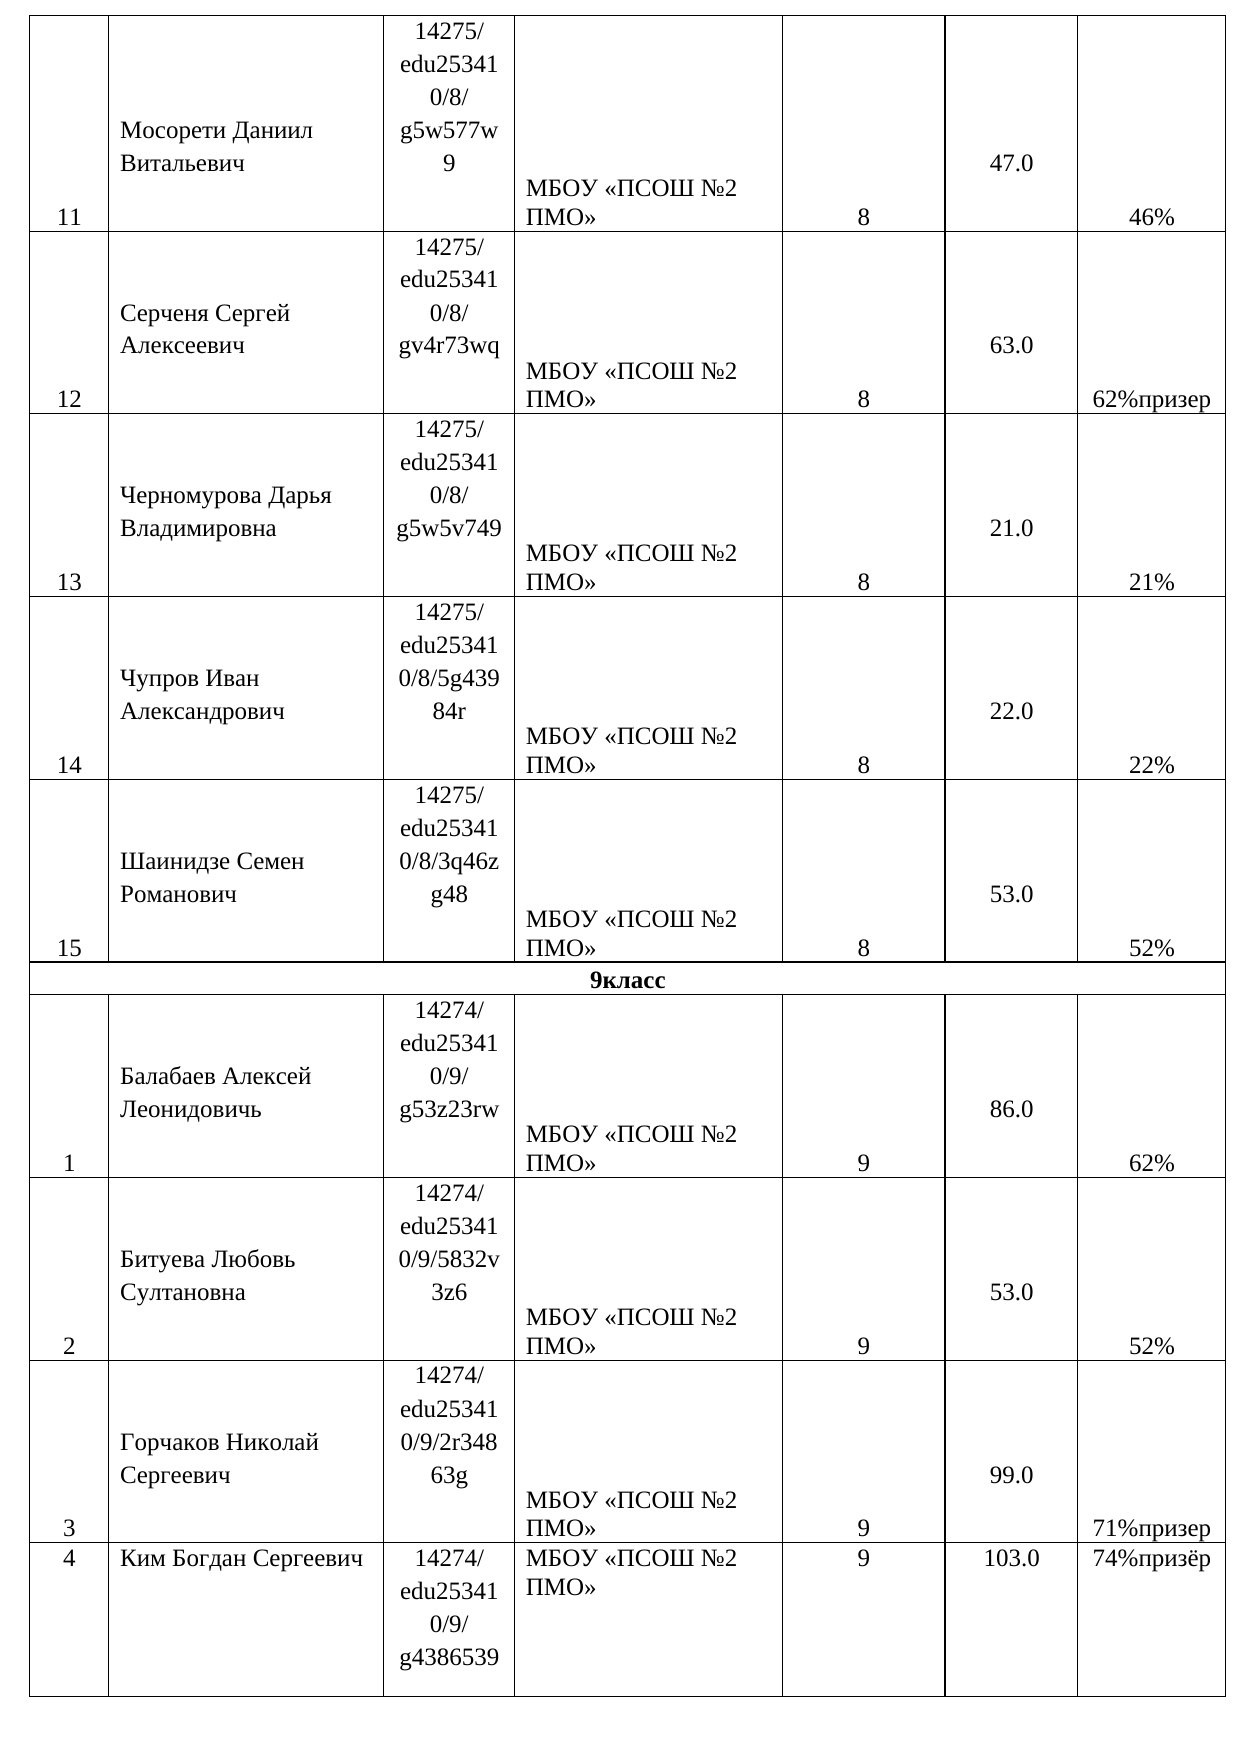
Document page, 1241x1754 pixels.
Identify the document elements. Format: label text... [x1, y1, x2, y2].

table_cell МБОУ «ПСОШ №2 ПМО» [515, 995, 782, 1177]
table_cell 9 [783, 1543, 944, 1696]
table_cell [109, 1543, 383, 1696]
table_cell 53.0 [946, 780, 1077, 961]
table_cell МБОУ «ПСОШ №2 ПМО» [515, 16, 782, 231]
table_cell 14 [30, 597, 108, 779]
table_cell МБОУ «ПСОШ №2 ПМО» [515, 1543, 782, 1696]
table_cell 52% [1078, 780, 1225, 961]
table_cell Черномурова Дарья Владимировна [109, 414, 383, 596]
table_cell Чупров Иван Александрович [109, 597, 383, 779]
table_cell 14275/edu253410/8/g5w577w9 [384, 16, 514, 231]
table_cell 53.0 [946, 1178, 1077, 1359]
table_cell 46% [1078, 16, 1225, 231]
table_cell МБОУ «ПСОШ №2 ПМО» [515, 597, 782, 779]
table_cell 9 [783, 1178, 944, 1359]
table_cell МБОУ «ПСОШ №2 ПМО» [515, 414, 782, 596]
table_cell 62%призер [1078, 232, 1225, 413]
table_cell МБОУ «ПСОШ №2 ПМО» [515, 232, 782, 413]
table_cell 63.0 [946, 232, 1077, 413]
table_cell Горчаков Николай Сергеевич [109, 1361, 383, 1542]
table_cell 9класс [30, 963, 1225, 994]
table_cell Шаинидзе Семен Романович [109, 780, 383, 961]
table_cell 9 [783, 995, 944, 1177]
table_cell 14275/edu253410/8/gv4r73wq [384, 232, 514, 413]
table_cell 15 [30, 780, 108, 961]
table_cell 14274/edu253410/9/g53z23rw [384, 995, 514, 1177]
table_cell Битуева Любовь Султановна [109, 1178, 383, 1359]
table_cell 62% [1078, 995, 1225, 1177]
table_cell 74%призёр [1078, 1543, 1225, 1696]
table_cell Балабаев Алексей Леонидовичь [109, 995, 383, 1177]
table_cell 47.0 [946, 16, 1077, 231]
table_cell 52% [1078, 1178, 1225, 1359]
table_cell 8 [783, 780, 944, 961]
table_cell 11 [30, 16, 108, 231]
table_cell 14275/edu253410/8/3q46zg48 [384, 780, 514, 961]
table_cell 13 [30, 414, 108, 596]
table_cell 8 [783, 232, 944, 413]
table_cell 3 [30, 1361, 108, 1542]
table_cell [384, 1543, 514, 1696]
table_cell 1 [30, 995, 108, 1177]
table_cell 103.0 [946, 1543, 1077, 1696]
table_cell 22% [1078, 597, 1225, 779]
table_cell 8 [783, 16, 944, 231]
table_cell МБОУ «ПСОШ №2 ПМО» [515, 1361, 782, 1542]
table_cell 86.0 [946, 995, 1077, 1177]
table_cell 4 [30, 1543, 108, 1696]
table_cell 8 [783, 597, 944, 779]
table_cell 12 [30, 232, 108, 413]
table_cell 21% [1078, 414, 1225, 596]
table_cell 14275/edu253410/8/5g43984r [384, 597, 514, 779]
table_cell 8 [783, 414, 944, 596]
table_cell 14274/edu253410/9/5832v3z6 [384, 1178, 514, 1359]
table_cell 21.0 [946, 414, 1077, 596]
table_cell 14275/edu253410/8/g5w5v749 [384, 414, 514, 596]
table_cell 71%призер [1078, 1361, 1225, 1542]
table_cell 14274/edu253410/9/2r34863g [384, 1361, 514, 1542]
table_cell Серченя Сергей Алексеевич [109, 232, 383, 413]
table_cell Мосорети Даниил Витальевич [109, 16, 383, 231]
table_cell МБОУ «ПСОШ №2 ПМО» [515, 1178, 782, 1359]
table_cell 99.0 [946, 1361, 1077, 1542]
table_cell 22.0 [946, 597, 1077, 779]
table_cell 9 [783, 1361, 944, 1542]
table_cell 2 [30, 1178, 108, 1359]
table_cell МБОУ «ПСОШ №2 ПМО» [515, 780, 782, 961]
